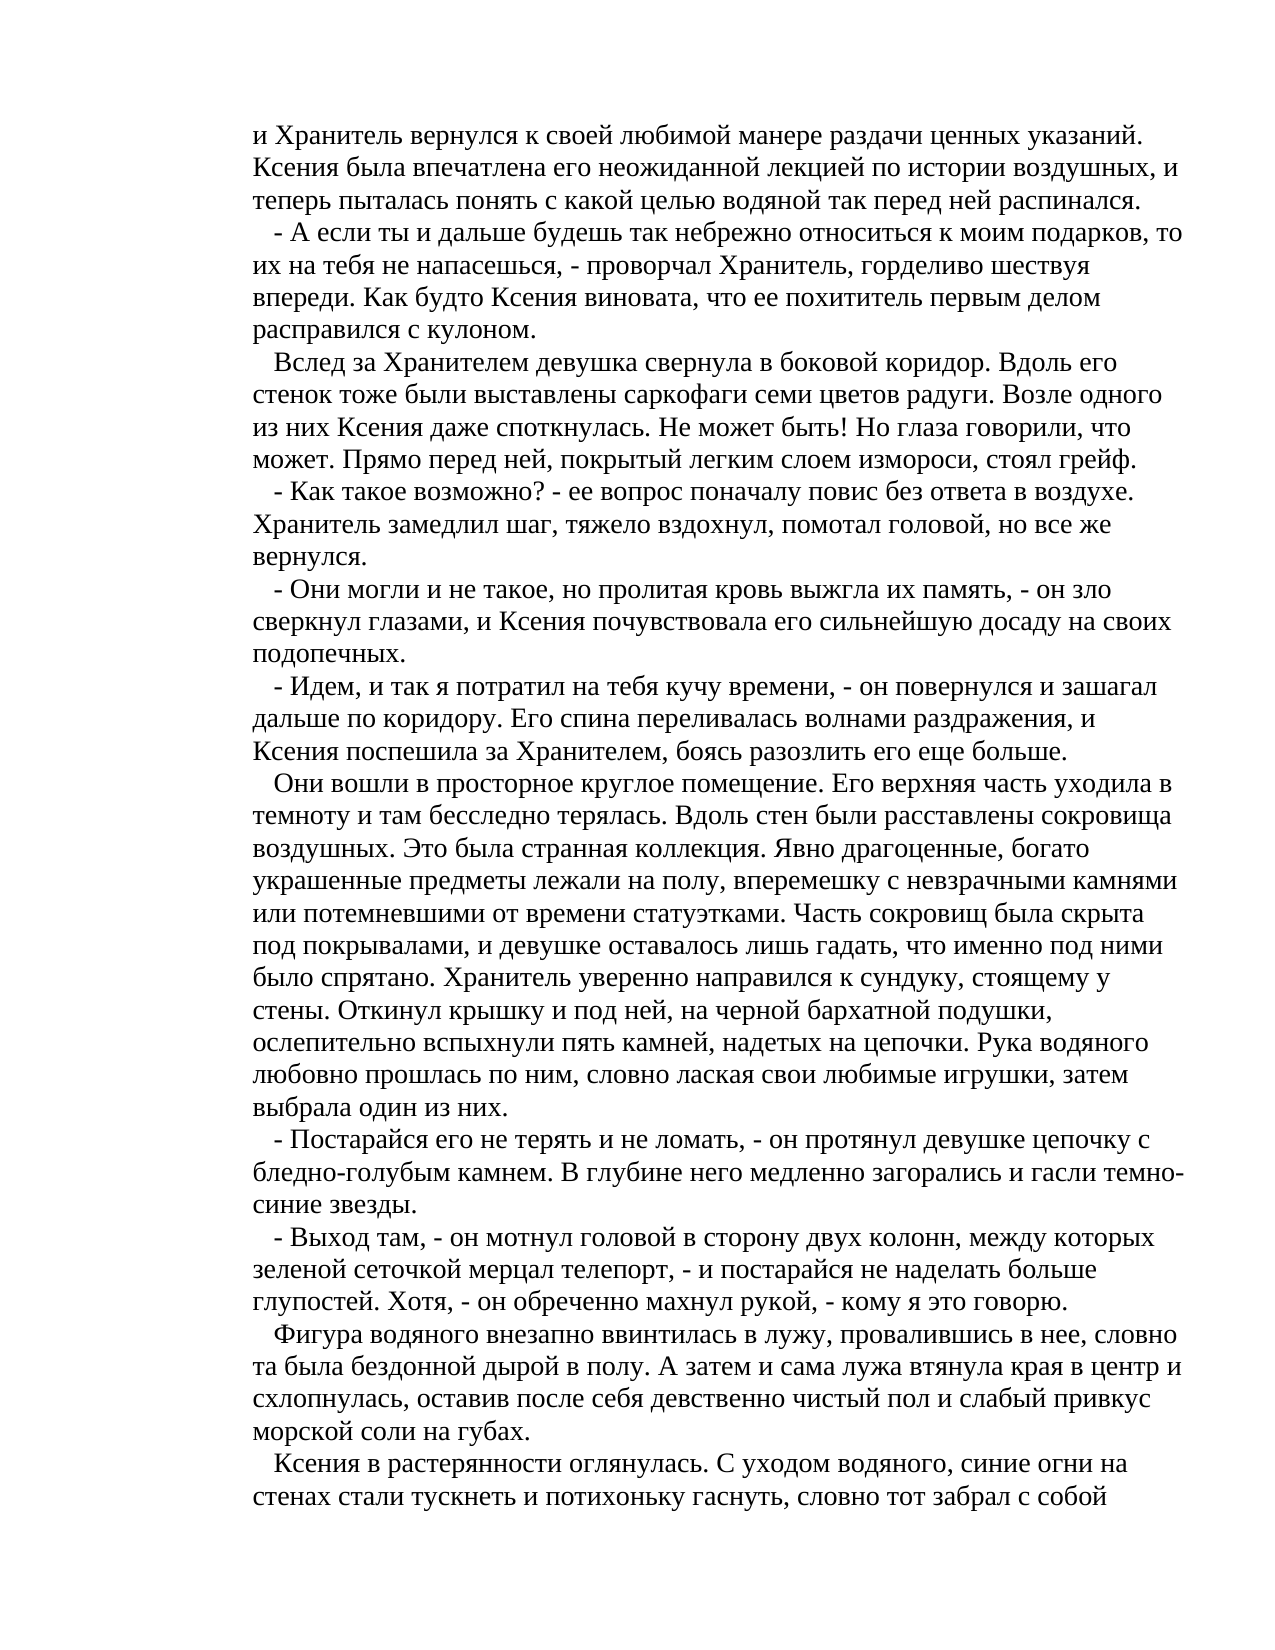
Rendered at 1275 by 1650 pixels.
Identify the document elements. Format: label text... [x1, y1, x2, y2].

text Они вошли в просторное круглое помещение. Его верхняя часть уходила в темноту и там бесследно терялась. Вдоль стен были расставлены сокровища воздушных. Это была странная коллекция. Явно драгоценные, богато украшенные предметы лежали на полу, вперемешку с невзрачными камнями или потемневшими от времени статуэтками. Часть сокровищ была скрыта под покрывалами, и девушке оставалось лишь гадать, что именно под ними было спрятано. Хранитель уверенно направился к сундуку, стоящему у стены. Откинул крышку и под ней, на черной бархатной подушки, ослепительно вспыхнули пять камней, надетых на цепочки. Рука водяного любовно прошлась по ним, словно лаская свои любимые игрушки, затем выбрала один из них. [252, 766, 1186, 1122]
text - Выход там, - он мотнул головой в сторону двух колонн, между которых зеленой сеточкой мерцал телепорт, - и постарайся не наделать больше глупостей. Хотя, - он обреченно махнул рукой, - кому я это говорю. [252, 1219, 1186, 1317]
text - Как такое возможно? - ее вопрос поначалу повис без ответа в воздухе. Хранитель замедлил шаг, тяжело вздохнул, помотал головой, но все же вернулся. [252, 474, 1186, 572]
text - Постарайся его не терять и не ломать, - он протянул девушке цепочку с бледно-голубым камнем. В глубине него медленно загорались и гасли темно-синие звезды. [252, 1122, 1186, 1219]
text - Идем, и так я потратил на тебя кучу времени, - он повернулся и зашагал дальше по коридору. Его спина переливалась волнами раздражения, и Ксения поспешила за Хранителем, боясь разозлить его еще больше. [252, 669, 1186, 766]
text - А если ты и дальше будешь так небрежно относиться к моим подарков, то их на тебя не напасешься, - проворчал Хранитель, горделиво шествуя впереди. Как будто Ксения виновата, что ее похититель первым делом расправился с кулоном. [252, 215, 1186, 345]
text Фигура водяного внезапно ввинтилась в лужу, провалившись в нее, словно та была бездонной дырой в полу. А затем и сама лужа втянула края в центр и схлопнулась, оставив после себя девственно чистый пол и слабый привкус морской соли на губах. [252, 1317, 1186, 1446]
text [252, 1446, 1186, 1511]
text Вслед за Хранителем девушка свернула в боковой коридор. Вдоль его стенок тоже были выставлены саркофаги семи цветов радуги. Возле одного из них Ксения даже споткнулась. Не может быть! Но глаза говорили, что может. Прямо перед ней, покрытый легким слоем измороси, стоял грейф. [252, 345, 1186, 474]
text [252, 118, 1186, 215]
text - Они могли и не такое, но пролитая кровь выжгла их память, - он зло сверкнул глазами, и Ксения почувствовала его сильнейшую досаду на своих подопечных. [252, 572, 1186, 669]
